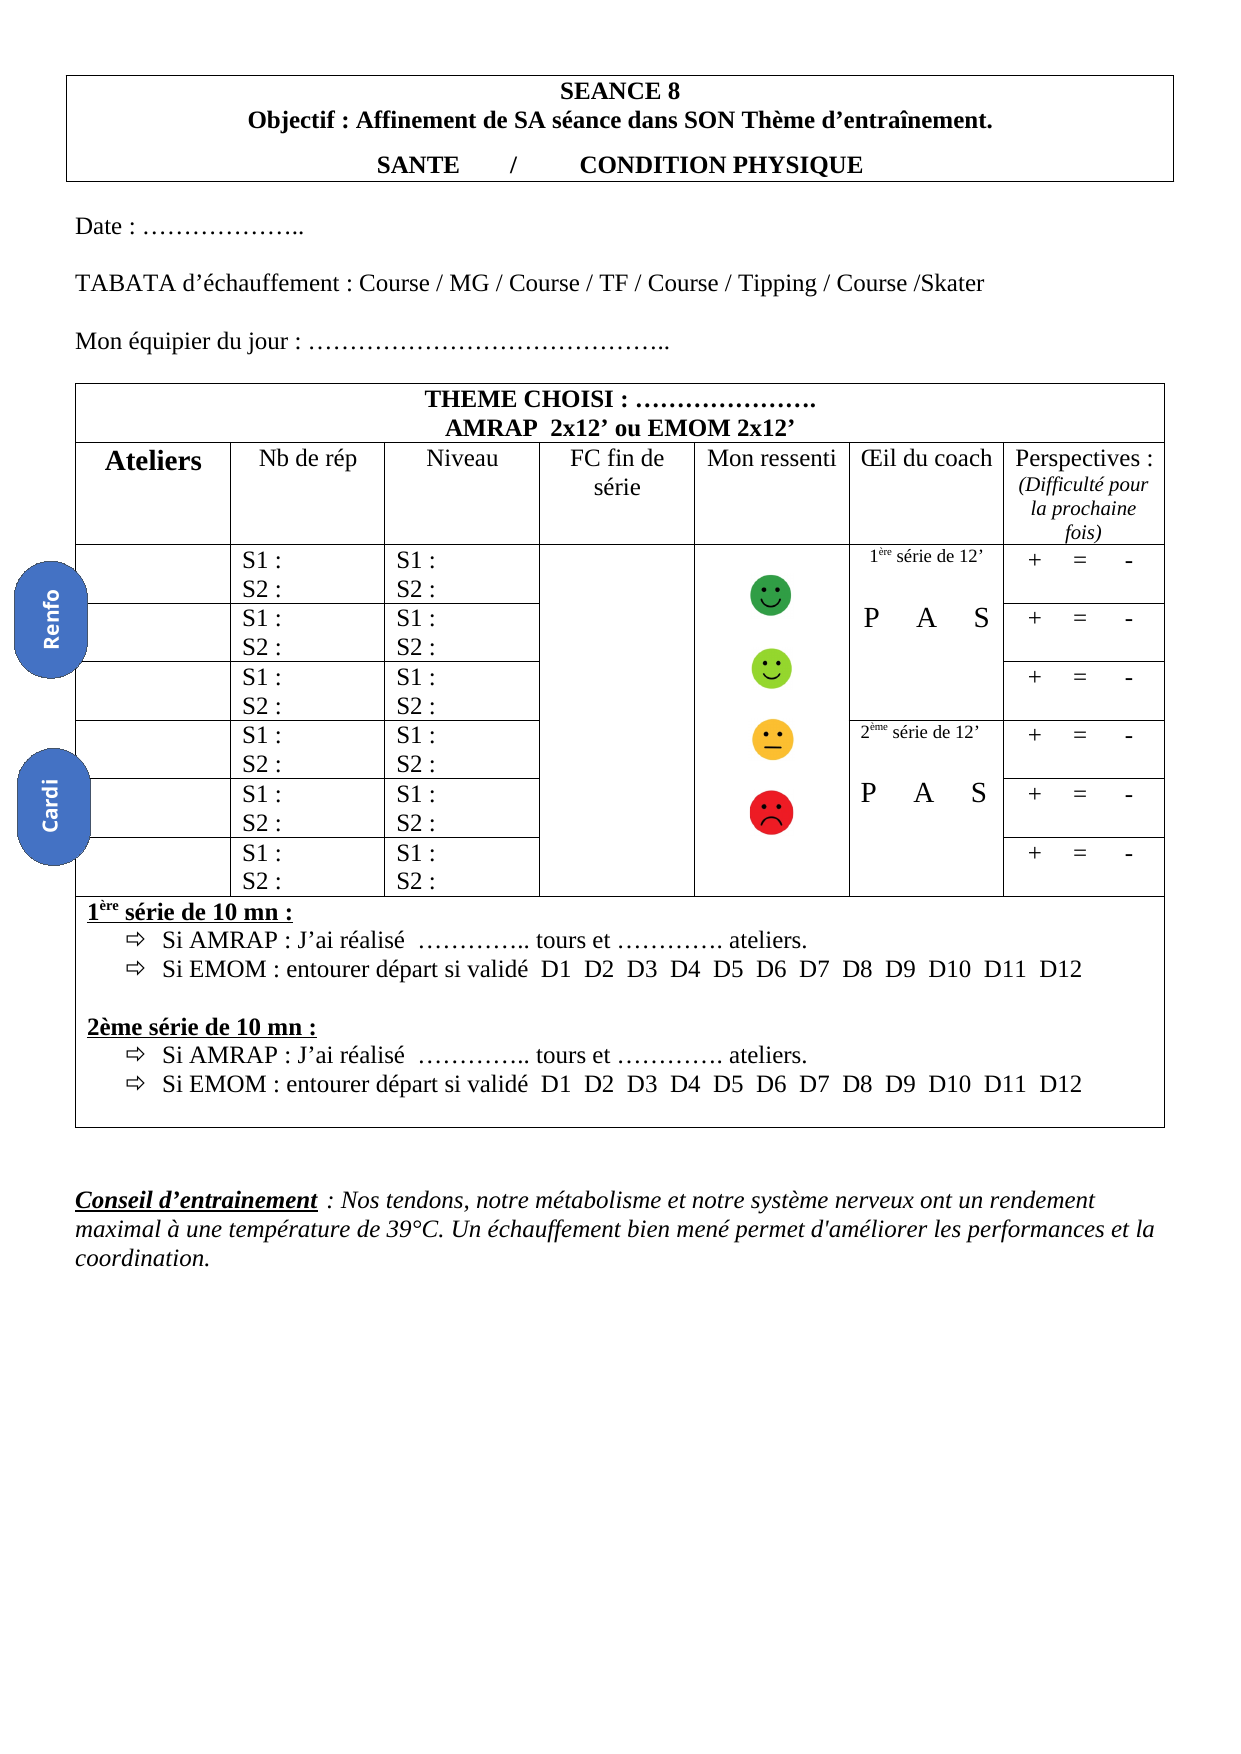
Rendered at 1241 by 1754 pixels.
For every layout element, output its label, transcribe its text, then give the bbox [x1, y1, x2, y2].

table_cell 1ère série de 12’ P A S [850, 545, 1003, 719]
table_cell + = - [1004, 662, 1164, 719]
table_cell S1 : S2 : [231, 662, 384, 719]
table_cell Mon ressenti [695, 443, 849, 544]
table_cell [540, 545, 694, 896]
table_cell S1 : S2 : [385, 604, 539, 661]
table_cell S1 : S2 : [385, 721, 539, 778]
table_cell [695, 545, 849, 896]
table_cell S1 : S2 : [231, 604, 384, 661]
table_cell 2ème série de 12’ P A S [850, 721, 1003, 896]
table_cell S1 : S2 : [231, 779, 384, 837]
table_cell + = - [1004, 545, 1164, 602]
table_cell [76, 838, 230, 896]
table_cell [76, 662, 230, 719]
table_cell Œil du coach [850, 443, 1003, 544]
text Objectif : Affinement de SA séance dans SON Thème d’entraînement. [75, 105, 1165, 133]
table_cell S1 : S2 : [385, 838, 539, 896]
text TABATA d’échauffement : Course / MG / Course / TF / Course / Tipping / Course /Skater [75, 268, 1165, 297]
text SANTE / CONDITION PHYSIQUE [67, 149, 1173, 181]
text Conseil d’entrainement : Nos tendons, notre métabolisme et notre système nerveux ont un rendement maximal à une température de 39°C. Un échauffement bien mené permet d'améliorer les performances et la coordination. [75, 1185, 1165, 1271]
table_cell + = - [1004, 604, 1164, 661]
table_cell Nb de rép [231, 443, 384, 544]
table_cell FC fin de série [540, 443, 694, 544]
picture [749, 573, 794, 619]
table_cell S1 : S2 : [231, 545, 384, 602]
table_cell S1 : S2 : [385, 779, 539, 837]
table_cell + = - [1004, 838, 1164, 896]
table_cell + = - [1004, 779, 1164, 837]
table_cell S1 : S2 : [231, 838, 384, 896]
table_cell [83, 604, 230, 661]
text SEANCE 8 [67, 76, 1173, 105]
table_cell Perspectives : (Difficulté pour la prochaine fois) [1004, 443, 1164, 544]
table_cell 1ère série de 10 mn : Si AMRAP : J’ai réalisé ………….. tours et …………. ateliers. Si EMOM : entourer départ si validé D1 D2 D3 D4 D5 D6 D7 D8 D9 D10 D11 D12 2ème série de 10 mn : Si AMRAP : J’ai réalisé ………….. tours et …………. ateliers. Si EMOM : entourer départ si validé D1 D2 D3 D4 D5 D6 D7 D8 D9 D10 D11 D12 [76, 897, 1164, 1127]
table_cell S1 : S2 : [385, 545, 539, 602]
picture [751, 647, 793, 690]
table_cell [76, 545, 230, 602]
table_header THEME CHOISI : …………………. AMRAP 2x12’ ou EMOM 2x12’ [76, 384, 1164, 442]
text Date : ……………….. [75, 211, 1165, 239]
table_cell S1 : S2 : [231, 721, 384, 778]
picture [748, 718, 796, 761]
table_cell [90, 779, 230, 837]
table_cell [76, 721, 230, 778]
table_cell S1 : S2 : [385, 662, 539, 719]
picture [749, 789, 794, 836]
table_cell Ateliers [76, 443, 230, 544]
table_cell Niveau [385, 443, 539, 544]
text Mon équipier du jour : …………………………………….. [75, 326, 1165, 354]
table_cell + = - [1004, 721, 1164, 778]
